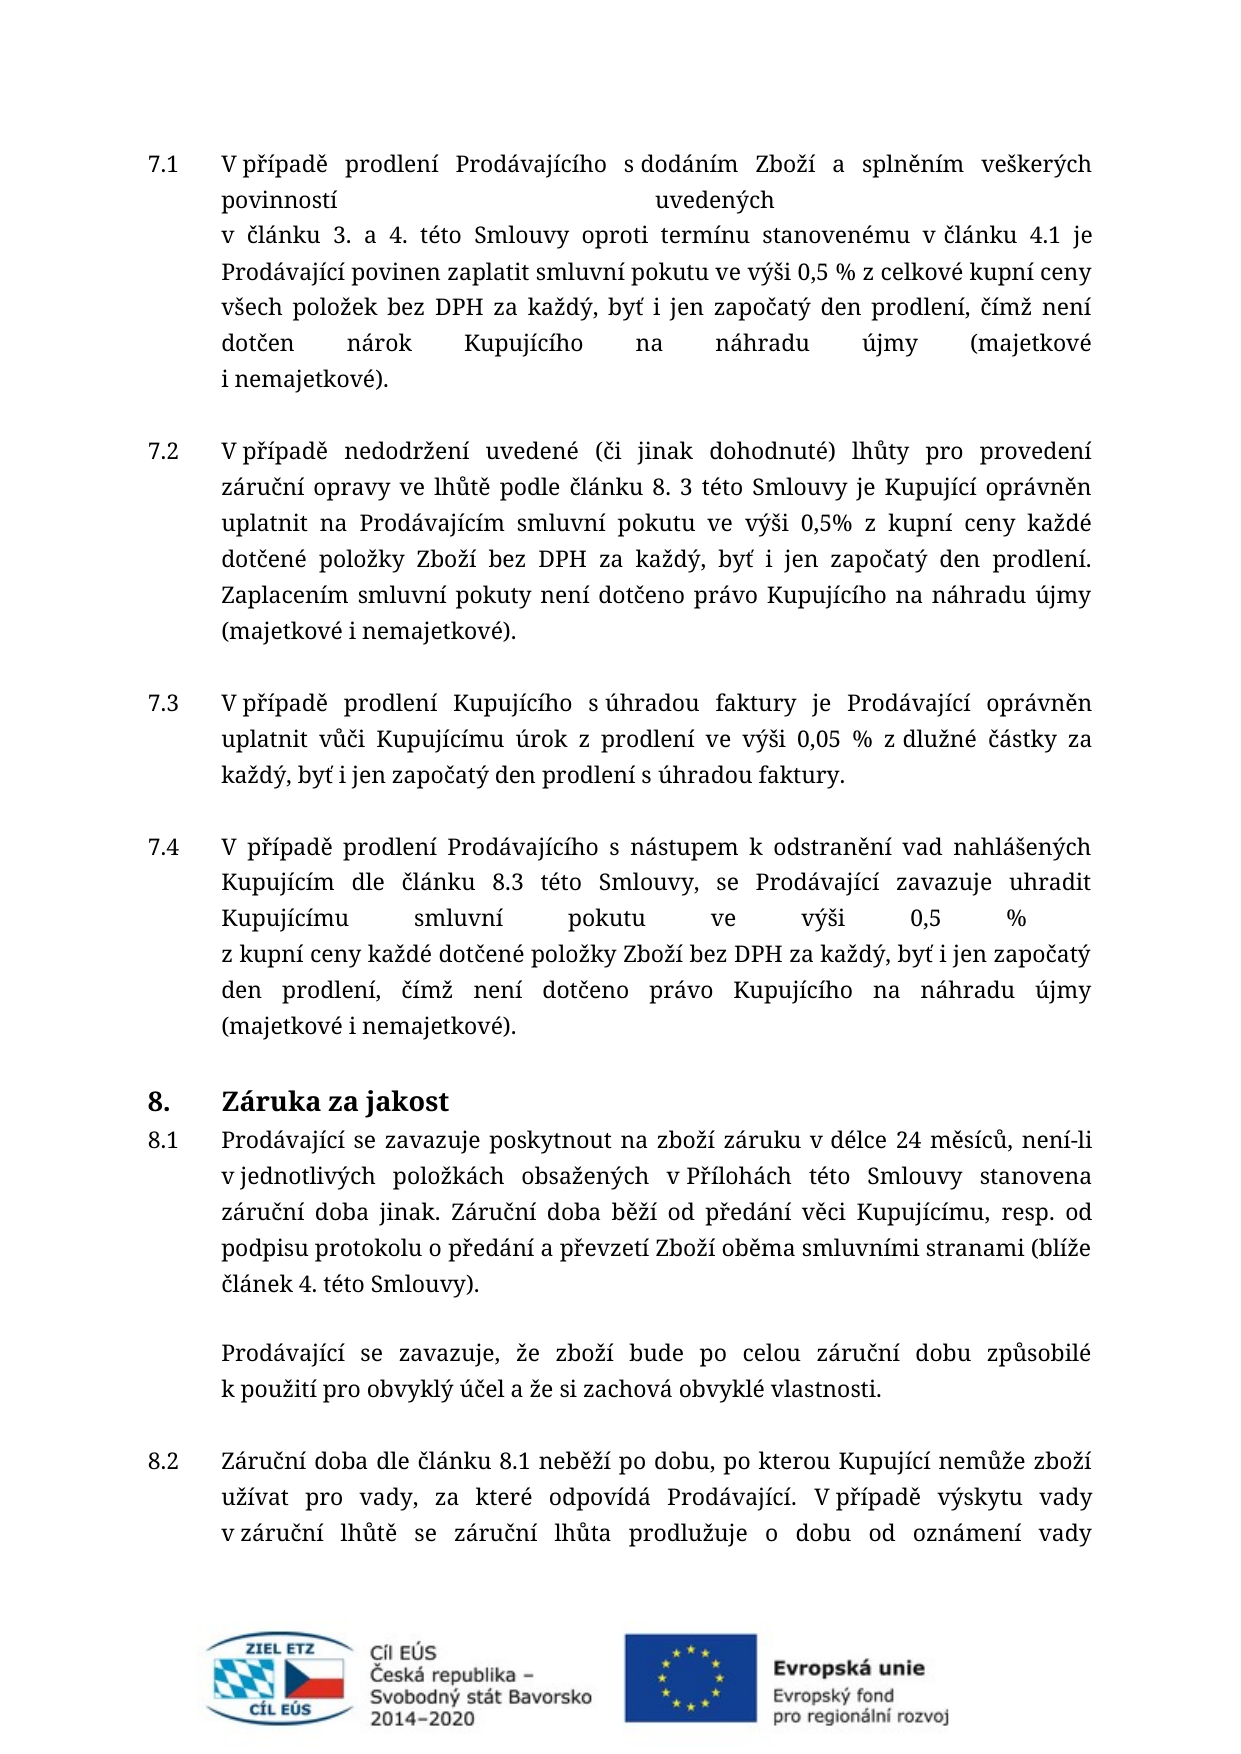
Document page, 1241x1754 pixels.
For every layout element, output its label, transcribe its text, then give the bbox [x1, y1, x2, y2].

text 8. Záruka za jakost [148, 1082, 1093, 1119]
text 8.1 Prodávající se zavazuje poskytnout na zboží záruku v délce 24 měsíců, není-li v jednotlivých položkách obsažených v Přílohách této Smlouvy stanovena záruční doba jinak. Záruční doba běží od předání věci Kupujícímu, resp. od podpisu protokolu o předání a převzetí Zboží oběma smluvními stranami (blíže článek 4. této Smlouvy). [148, 1124, 1093, 1299]
text 7.4 V případě prodlení Prodávajícího s nástupem k odstranění vad nahlášených Kupujícím dle článku 8.3 této Smlouvy, se Prodávající zavazuje uhradit Kupujícímu smluvní pokutu ve výši 0,5 % z kupní ceny každé dotčené položky Zboží bez DPH za každý, byť i jen započatý den prodlení, čímž není dotčeno právo Kupujícího na náhradu újmy (majetkové i nemajetkové). [148, 830, 1093, 1041]
text 7.1 V případě prodlení Prodávajícího s dodáním Zboží a splněním veškerých povinností uvedených v článku 3. a 4. této Smlouvy oproti termínu stanovenému v článku 4.1 je Prodávající povinen zaplatit smluvní pokutu ve výši 0,5 % z celkové kupní ceny všech položek bez DPH za každý, byť i jen započatý den prodlení, čímž není dotčen nárok Kupujícího na náhradu újmy (majetkové i nemajetkové). [148, 148, 1093, 394]
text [148, 1444, 1093, 1548]
text 7.2 V případě nedodržení uvedené (či jinak dohodnuté) lhůty pro provedení záruční opravy ve lhůtě podle článku 8. 3 této Smlouvy je Kupující oprávněn uplatnit na Prodávajícím smluvní pokutu ve výši 0,5% z kupní ceny každé dotčené položky Zboží bez DPH za každý, byť i jen započatý den prodlení. Zaplacením smluvní pokuty není dotčeno právo Kupujícího na náhradu újmy (majetkové i nemajetkové). [148, 435, 1093, 646]
picture [147, 1621, 1000, 1754]
text Prodávající se zavazuje, že zboží bude po celou záruční dobu způsobilé k použití pro obvyklý účel a že si zachová obvyklé vlastnosti. [221, 1337, 1093, 1404]
text 7.3 V případě prodlení Kupujícího s úhradou faktury je Prodávající oprávněn uplatnit vůči Kupujícímu úrok z prodlení ve výši 0,05 % z dlužné částky za každý, byť i jen započatý den prodlení s úhradou faktury. [148, 687, 1093, 790]
